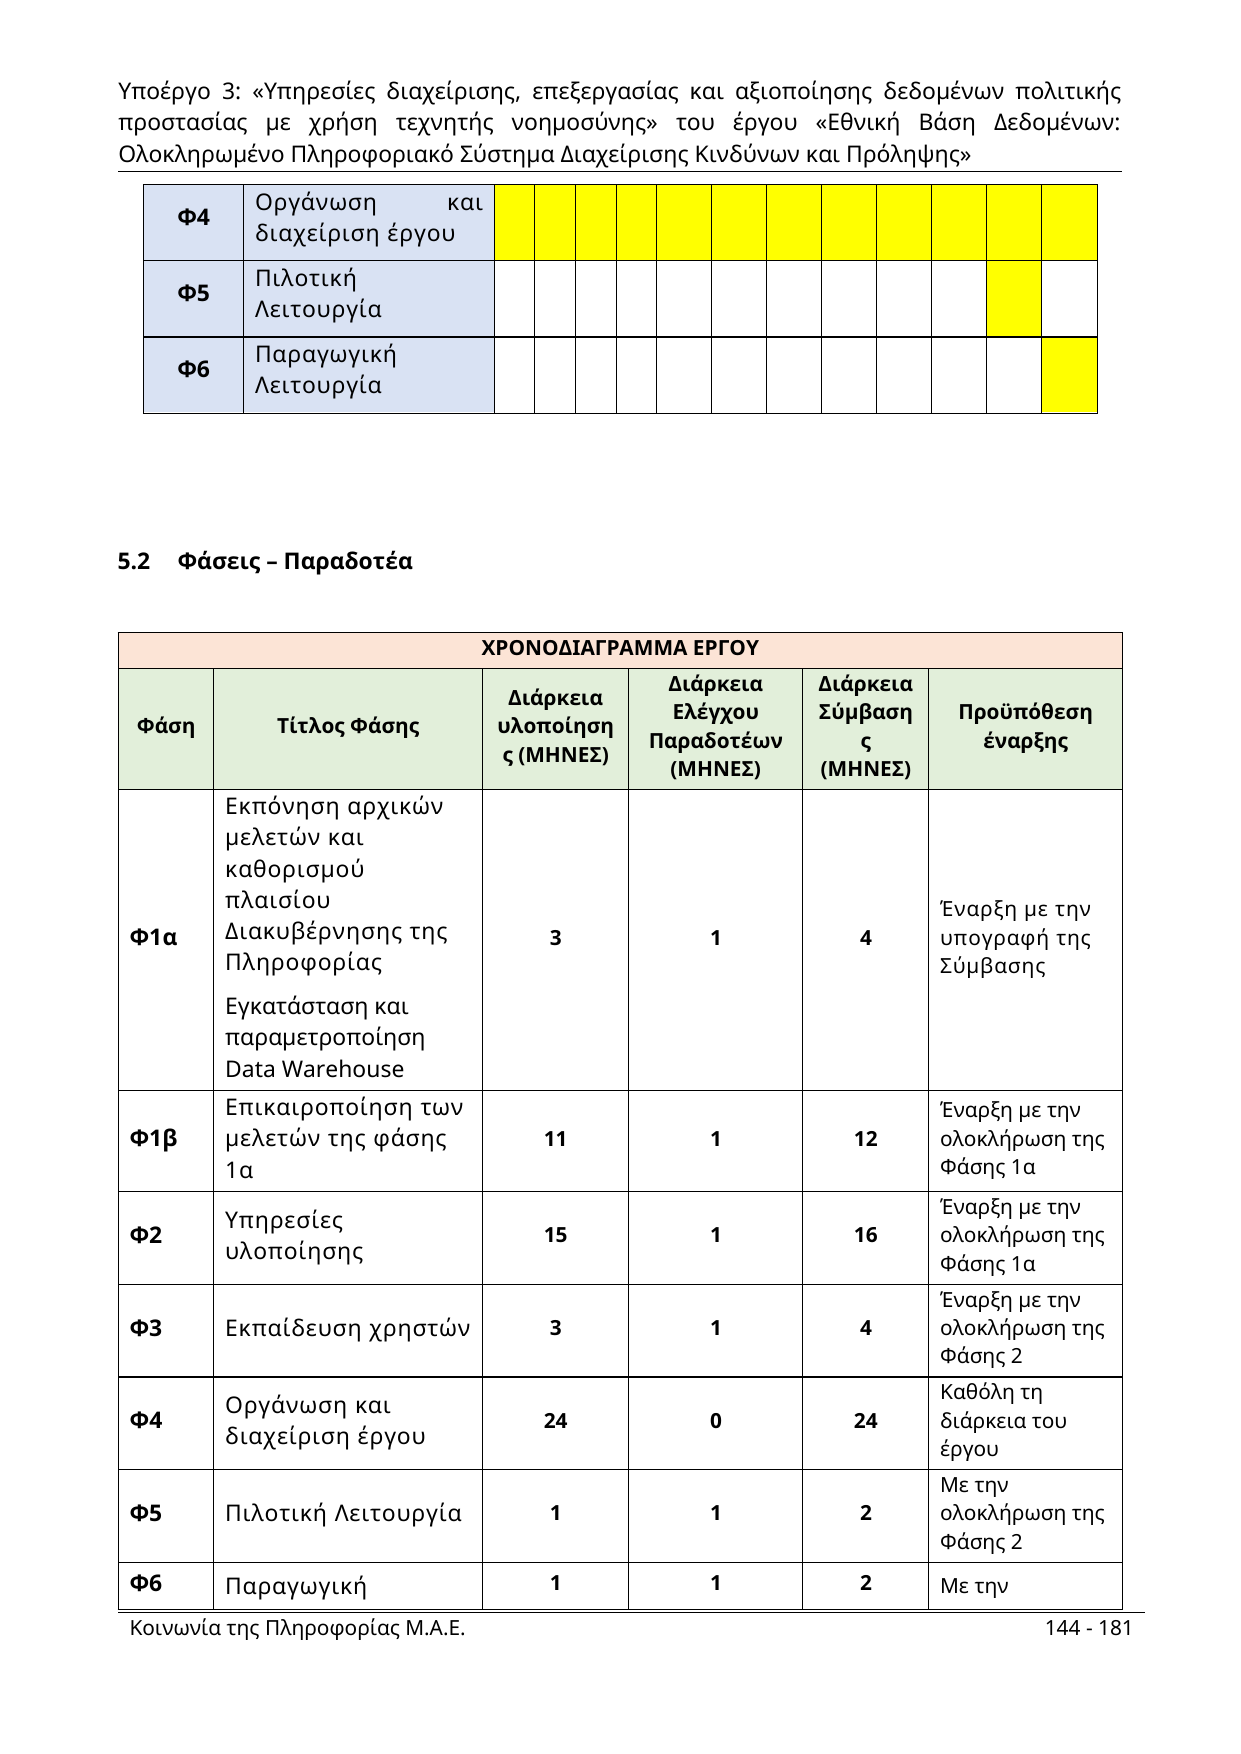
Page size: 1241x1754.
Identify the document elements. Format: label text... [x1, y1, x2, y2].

table_cell Οργάνωση και διαχείριση έργου [244, 185, 494, 260]
table_cell [767, 261, 821, 336]
table_cell [535, 338, 575, 412]
table_cell [1042, 185, 1097, 260]
table_cell Καθόλη τη διάρκεια του έργου [929, 1378, 1122, 1469]
table_cell Φ6 [119, 1563, 213, 1608]
table_cell [987, 338, 1041, 412]
table_cell Έναρξη με την υπογραφή της Σύμβασης [929, 790, 1122, 1090]
table_cell [657, 185, 711, 260]
table_cell 1 [483, 1563, 628, 1608]
table_cell Φ5 [144, 261, 243, 336]
table_cell 3 [483, 790, 628, 1090]
table_cell [822, 185, 876, 260]
table_cell [495, 261, 534, 336]
table_cell Φ6 [144, 338, 243, 412]
table_cell [617, 261, 656, 336]
table_cell Διάρκεια Ελέγχου Παραδοτέων (ΜΗΝΕΣ) [629, 669, 802, 789]
table_cell [712, 261, 766, 336]
table_cell Τίτλος Φάσης [214, 669, 482, 789]
table_cell 0 [629, 1378, 802, 1469]
table_cell Υπηρεσίες υλοποίησης [214, 1192, 482, 1284]
table_cell [495, 185, 534, 260]
table_cell [576, 338, 616, 412]
table_cell [535, 261, 575, 336]
table_cell [712, 338, 766, 412]
table_cell 1 [483, 1470, 628, 1562]
table_cell 1 [629, 1091, 802, 1191]
table_cell Προϋπόθεση έναρξης [929, 669, 1122, 789]
table_cell 11 [483, 1091, 628, 1191]
table_cell Οργάνωση και διαχείριση έργου [214, 1378, 482, 1469]
table_cell 2 [803, 1563, 928, 1608]
table_cell Πιλοτική Λειτουργία [244, 261, 494, 336]
table_cell 12 [803, 1091, 928, 1191]
list Φάσεις – Παραδοτέα [117, 545, 1122, 576]
table_cell [576, 261, 616, 336]
table_cell Εκπαίδευση χρηστών [214, 1285, 482, 1376]
table_cell Φ3 [119, 1285, 213, 1376]
table_cell 1 [629, 1192, 802, 1284]
table_cell [877, 338, 931, 412]
table_cell 15 [483, 1192, 628, 1284]
table_cell [822, 338, 876, 412]
table_cell [932, 261, 986, 336]
table_cell Έναρξη με την ολοκλήρωση της Φάσης 1α [929, 1091, 1122, 1191]
table_cell 1 [629, 790, 802, 1090]
table_cell [767, 185, 821, 260]
table_cell [932, 185, 986, 260]
table_cell [767, 338, 821, 412]
table_cell [535, 185, 575, 260]
table_cell 4 [803, 1285, 928, 1376]
table_cell 2 [803, 1470, 928, 1562]
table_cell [929, 1563, 1122, 1608]
table_cell Φάση [119, 669, 213, 789]
table_cell [1042, 261, 1097, 336]
table_cell 4 [803, 790, 928, 1090]
table_cell 1 [629, 1470, 802, 1562]
table_cell 24 [483, 1378, 628, 1469]
table_cell Με την ολοκλήρωση της Φάσης 2 [929, 1470, 1122, 1562]
table_cell [1042, 338, 1097, 412]
table_cell [657, 338, 711, 412]
table_cell [987, 261, 1041, 336]
table_cell Φ4 [144, 185, 243, 260]
table_cell 16 [803, 1192, 928, 1284]
table_cell Φ2 [119, 1192, 213, 1284]
table_cell Φ1α [119, 790, 213, 1090]
table_cell 1 [629, 1563, 802, 1608]
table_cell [214, 1563, 482, 1608]
table_cell Επικαιροποίηση των μελετών της φάσης 1α [214, 1091, 482, 1191]
table_cell Διάρκεια Σύμβασης (ΜΗΝΕΣ) [803, 669, 928, 789]
table_cell Φ4 [119, 1378, 213, 1469]
table_cell [877, 185, 931, 260]
table_cell [576, 185, 616, 260]
table_cell [617, 338, 656, 412]
table_cell 3 [483, 1285, 628, 1376]
table_cell Διάρκεια υλοποίησης (ΜΗΝΕΣ) [483, 669, 628, 789]
table_cell [712, 185, 766, 260]
table_cell [877, 261, 931, 336]
table_cell Φ5 [119, 1470, 213, 1562]
table_cell Έναρξη με την ολοκλήρωση της Φάσης 1α [929, 1192, 1122, 1284]
table_cell Φ1β [119, 1091, 213, 1191]
table_cell Έναρξη με την ολοκλήρωση της Φάσης 2 [929, 1285, 1122, 1376]
table_cell 1 [629, 1285, 802, 1376]
table_cell [987, 185, 1041, 260]
table_cell Εκπόνηση αρχικών μελετών και καθορισμού πλαισίου Διακυβέρνησης της Πληροφορίας Εγκατάσταση και παραμετροποίηση Data Warehouse [214, 790, 482, 1090]
table_header ΧΡΟΝΟΔΙΑΓΡΑΜΜΑ ΕΡΓΟΥ [119, 633, 1122, 668]
table_cell Παραγωγική Λειτουργία [244, 338, 494, 412]
table_cell [822, 261, 876, 336]
table_cell Πιλοτική Λειτουργία [214, 1470, 482, 1562]
table_cell 24 [803, 1378, 928, 1469]
table_cell [495, 338, 534, 412]
table_cell [657, 261, 711, 336]
table_cell [932, 338, 986, 412]
table_cell [617, 185, 656, 260]
